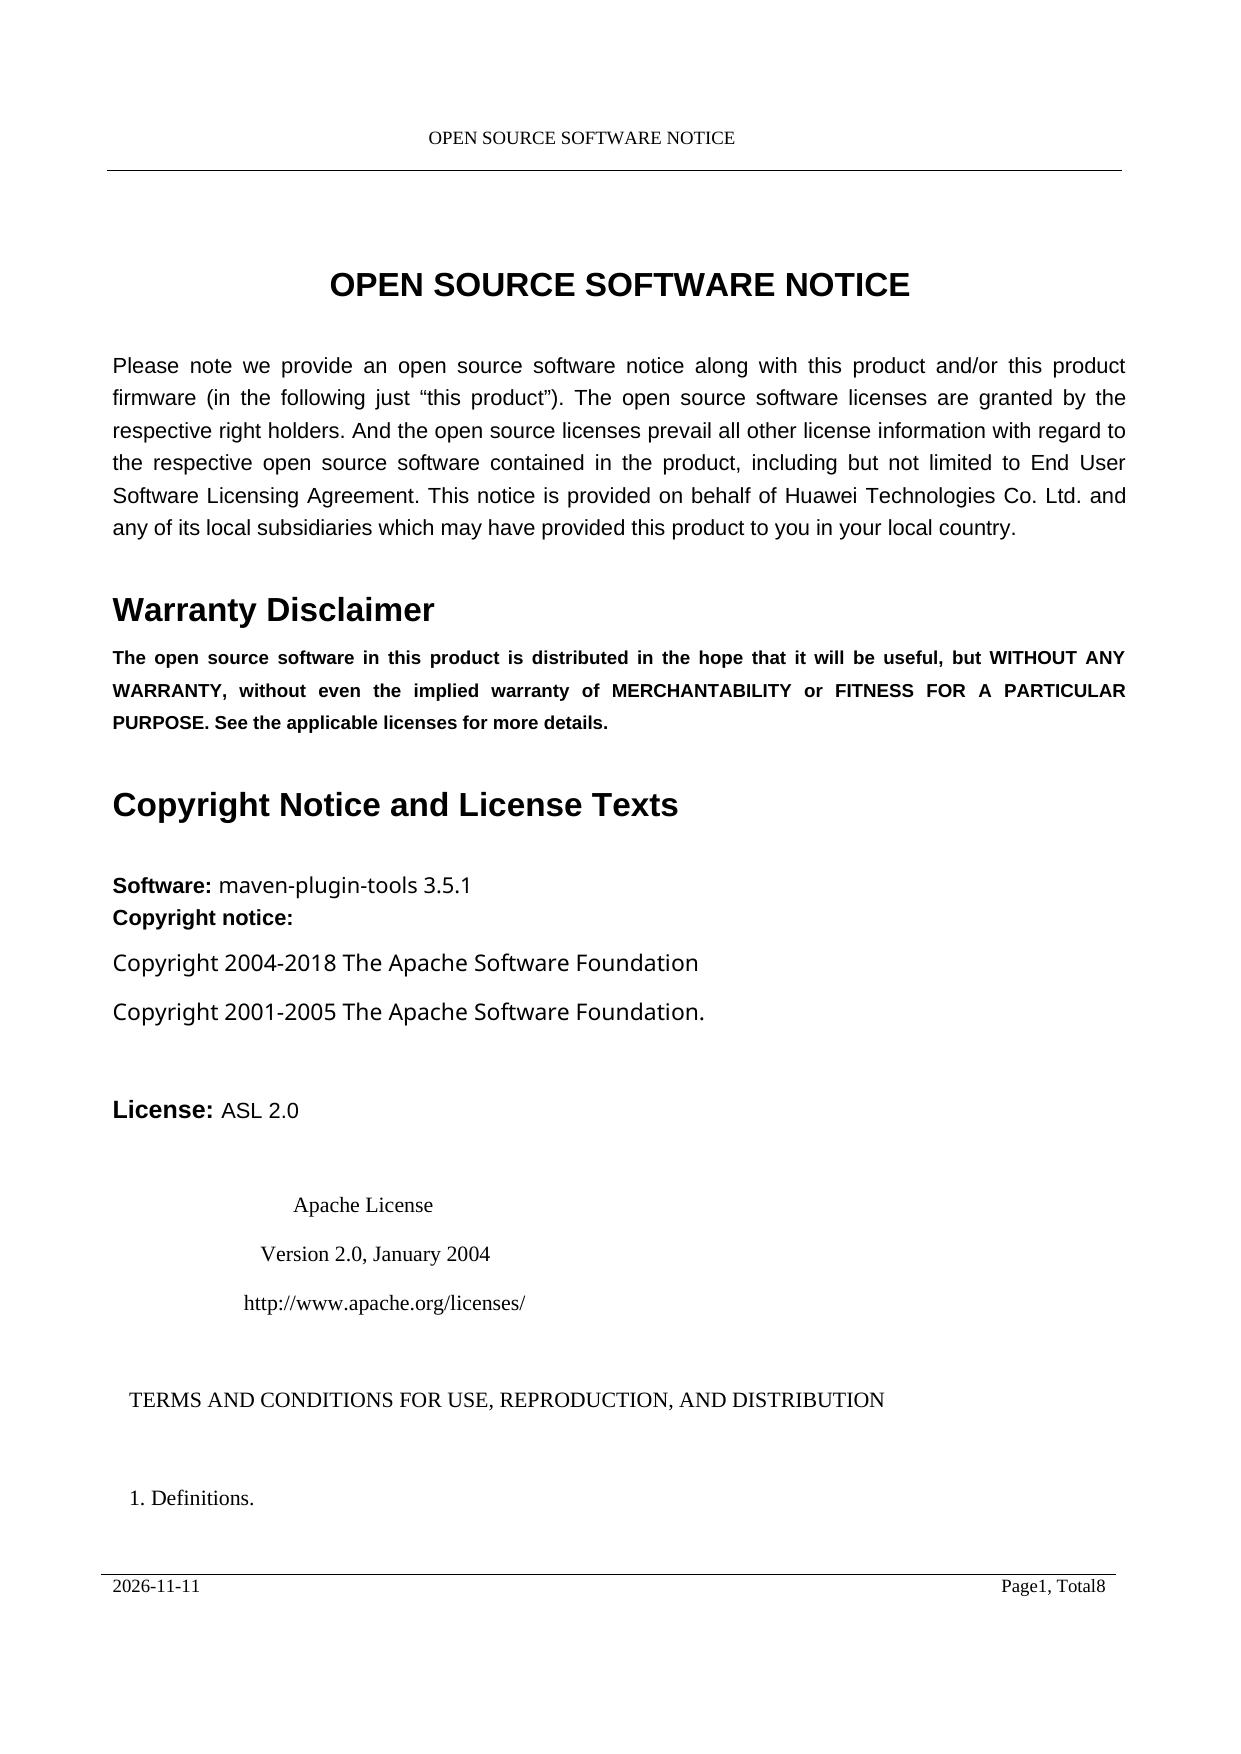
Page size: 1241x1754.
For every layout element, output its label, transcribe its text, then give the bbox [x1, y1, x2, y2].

text License: ASL 2.0 [112, 1093, 1128, 1125]
text OPEN SOURCE SOFTWARE NOTICE [112, 251, 1128, 316]
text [112, 1140, 1128, 1513]
text Software: maven-plugin-tools 3.5.1 [112, 869, 1128, 901]
text Copyright 2004-2018 The Apache Software Foundation Copyright 2001-2005 The Apache Software Foundation. [112, 947, 1128, 1077]
text Warranty Disclaimer [112, 576, 1128, 641]
text Copyright Notice and License Texts [112, 771, 1128, 836]
text Copyright notice: [112, 901, 1128, 934]
text The open source software in this product is distributed in the hope that it will be useful, but WITHOUT ANY WARRANTY, without even the implied warranty of MERCHANTABILITY or FITNESS FOR A PARTICULAR PURPOSE. See the applicable licenses for more details. [112, 641, 1128, 739]
text Please note we provide an open source software notice along with this product and/or this product firmware (in the following just “this product”). The open source software licenses are granted by the respective right holders. And the open source licenses prevail all other license information with regard to the respective open source software contained in the product, including but not limited to End User Software Licensing Agreement. This notice is provided on behalf of Huawei Technologies Co. Ltd. and any of its local subsidiaries which may have provided this product to you in your local country. [112, 349, 1128, 544]
